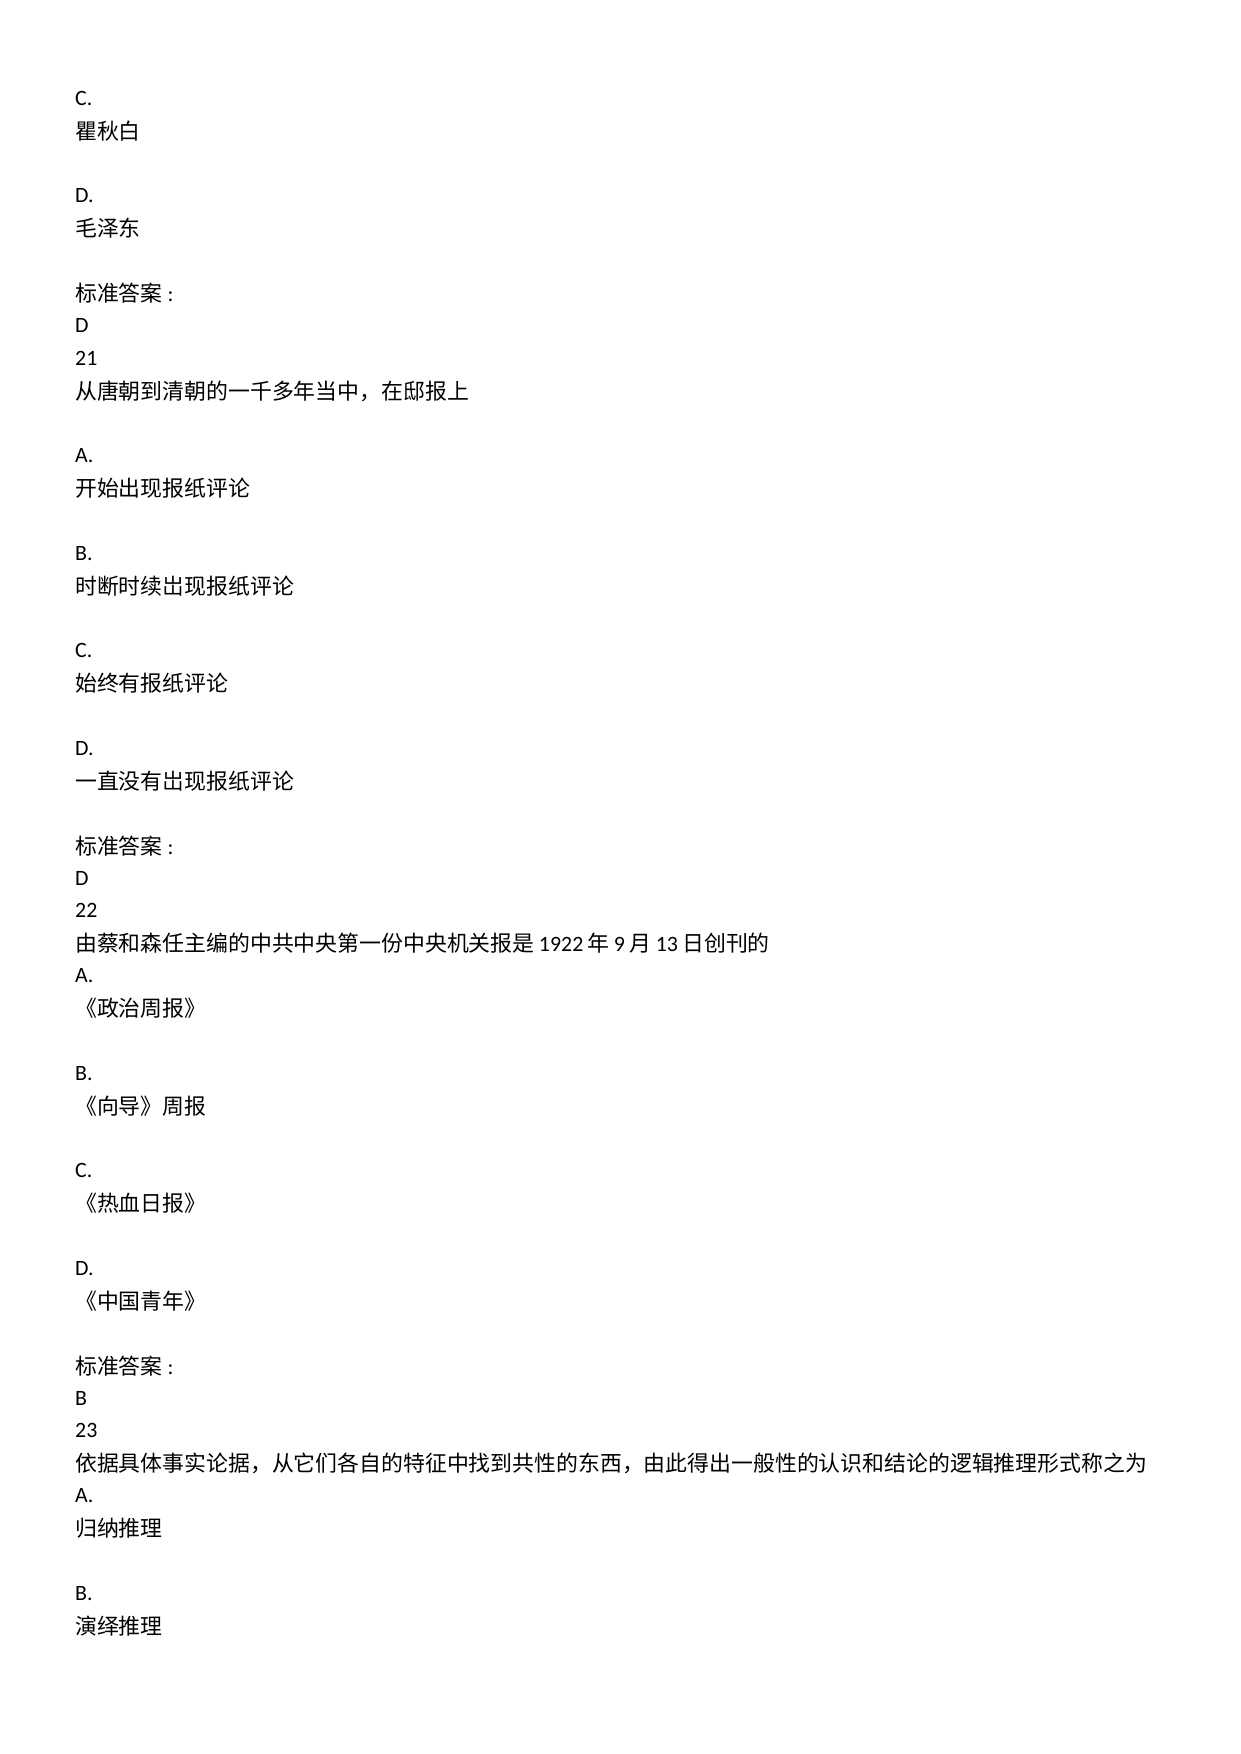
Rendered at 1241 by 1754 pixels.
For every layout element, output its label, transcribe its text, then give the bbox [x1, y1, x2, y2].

text 标准答案 : [75, 276, 1165, 308]
text 始终有报纸评论 [75, 666, 1165, 698]
text 归纳推理 [75, 1511, 1165, 1543]
text D. [75, 731, 1165, 763]
text A. [75, 958, 1165, 991]
text B. [75, 1576, 1165, 1608]
text 23 [75, 1413, 1165, 1446]
text D [75, 308, 1165, 341]
text 《向导》周报 [75, 1088, 1165, 1121]
text 《政治周报》 [75, 991, 1165, 1023]
text 由蔡和森任主编的中共中央第一份中央机关报是1922年9月13日创刊的 [75, 926, 1165, 958]
text B. [75, 536, 1165, 568]
text D. [75, 178, 1165, 211]
text C. [75, 633, 1165, 666]
text D. [75, 1251, 1165, 1283]
text 依据具体事实论据，从它们各自的特征中找到共性的东西，由此得出一般性的认识和结论的逻辑推理形式称之为 [75, 1446, 1165, 1478]
text 开始出现报纸评论 [75, 471, 1165, 503]
text 毛泽东 [75, 211, 1165, 243]
text B. [75, 1056, 1165, 1088]
text 瞿秋白 [75, 113, 1165, 146]
text 21 [75, 341, 1165, 373]
text 演绎推理 [75, 1608, 1165, 1641]
text 从唐朝到清朝的一千多年当中，在邸报上 [75, 373, 1165, 406]
text 《中国青年》 [75, 1283, 1165, 1316]
text A. [75, 438, 1165, 471]
text A. [75, 1478, 1165, 1511]
text 《热血日报》 [75, 1186, 1165, 1218]
text 标准答案 : [75, 1348, 1165, 1381]
text C. [75, 81, 1165, 113]
text D [75, 861, 1165, 893]
text 22 [75, 893, 1165, 926]
text 时断时续岀现报纸评论 [75, 568, 1165, 601]
text 标准答案 : [75, 828, 1165, 861]
text C. [75, 1153, 1165, 1186]
text 一直没有岀现报纸评论 [75, 763, 1165, 796]
text B [75, 1381, 1165, 1413]
